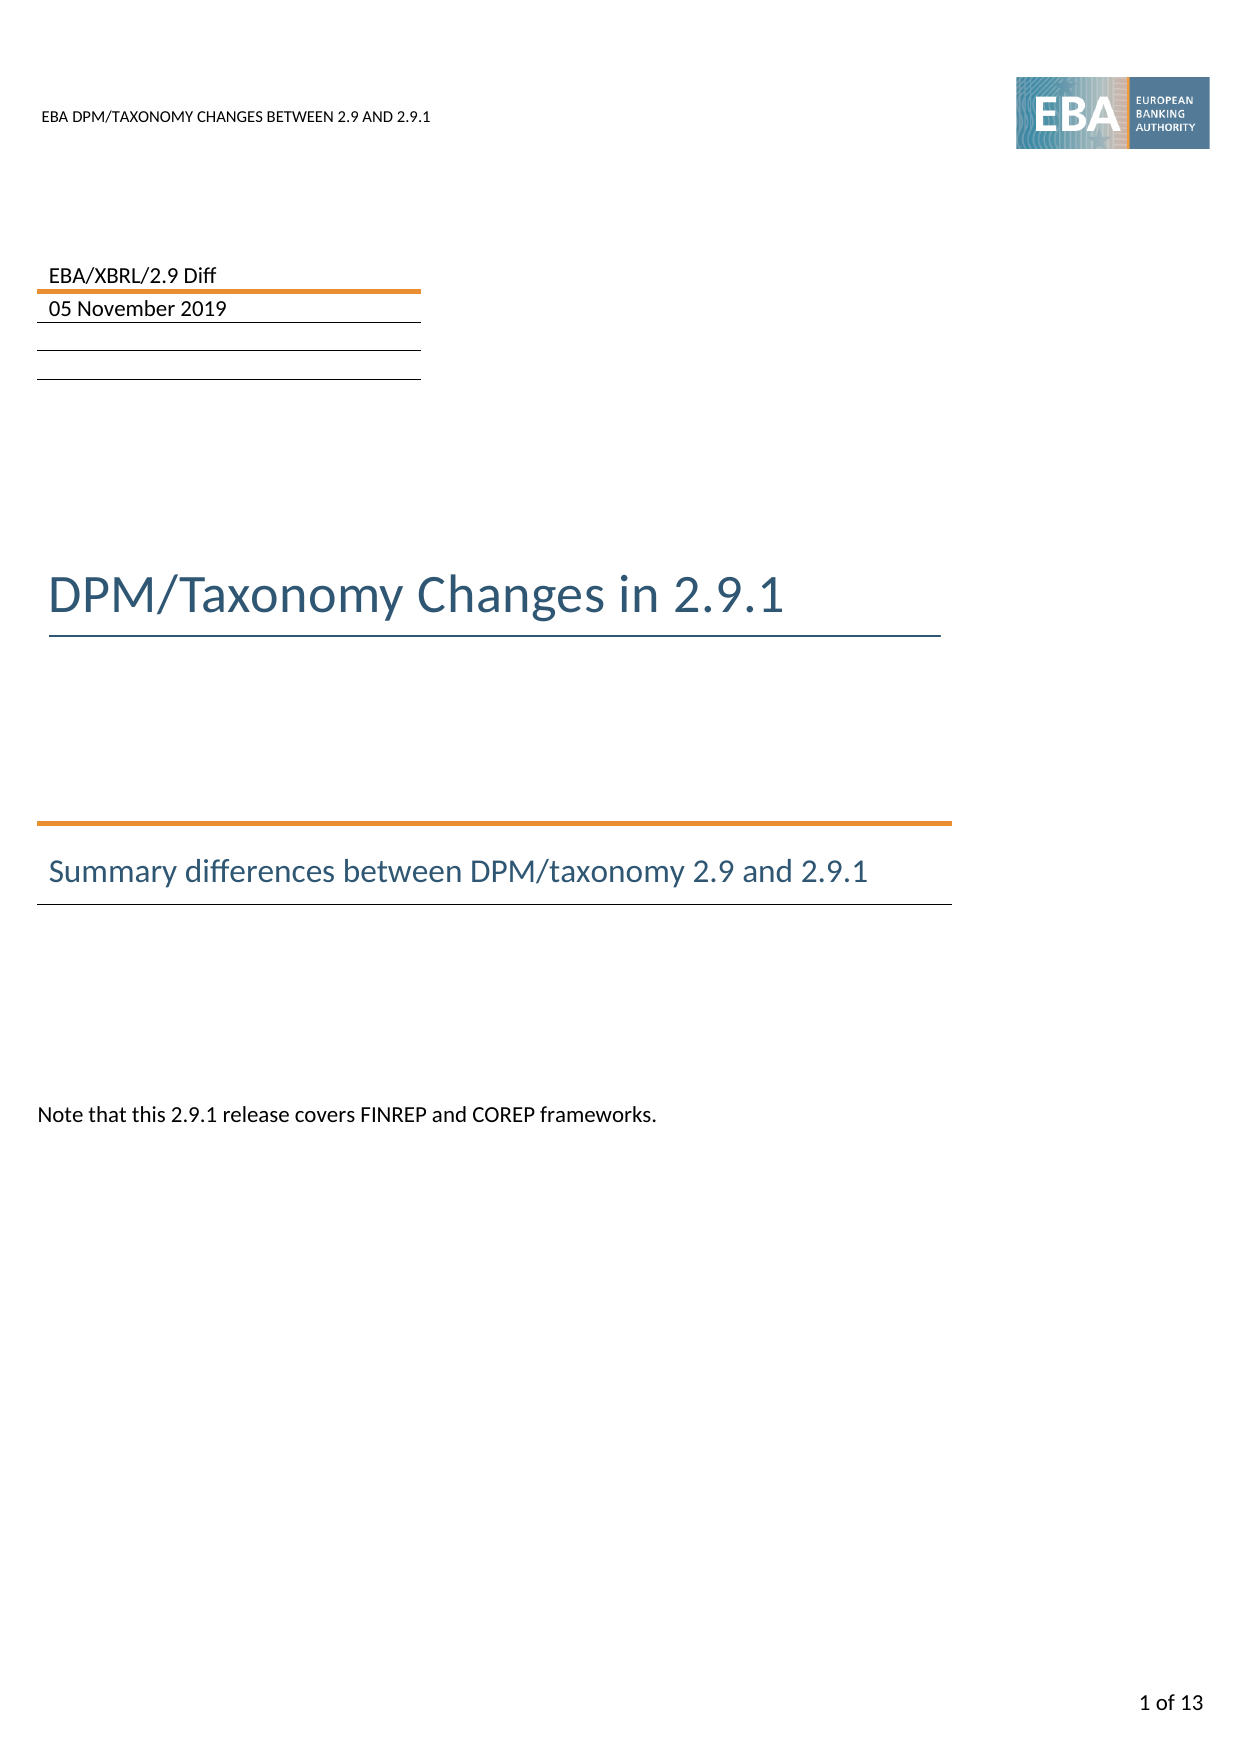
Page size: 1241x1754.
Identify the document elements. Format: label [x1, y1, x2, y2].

picture [1016, 77, 1210, 149]
